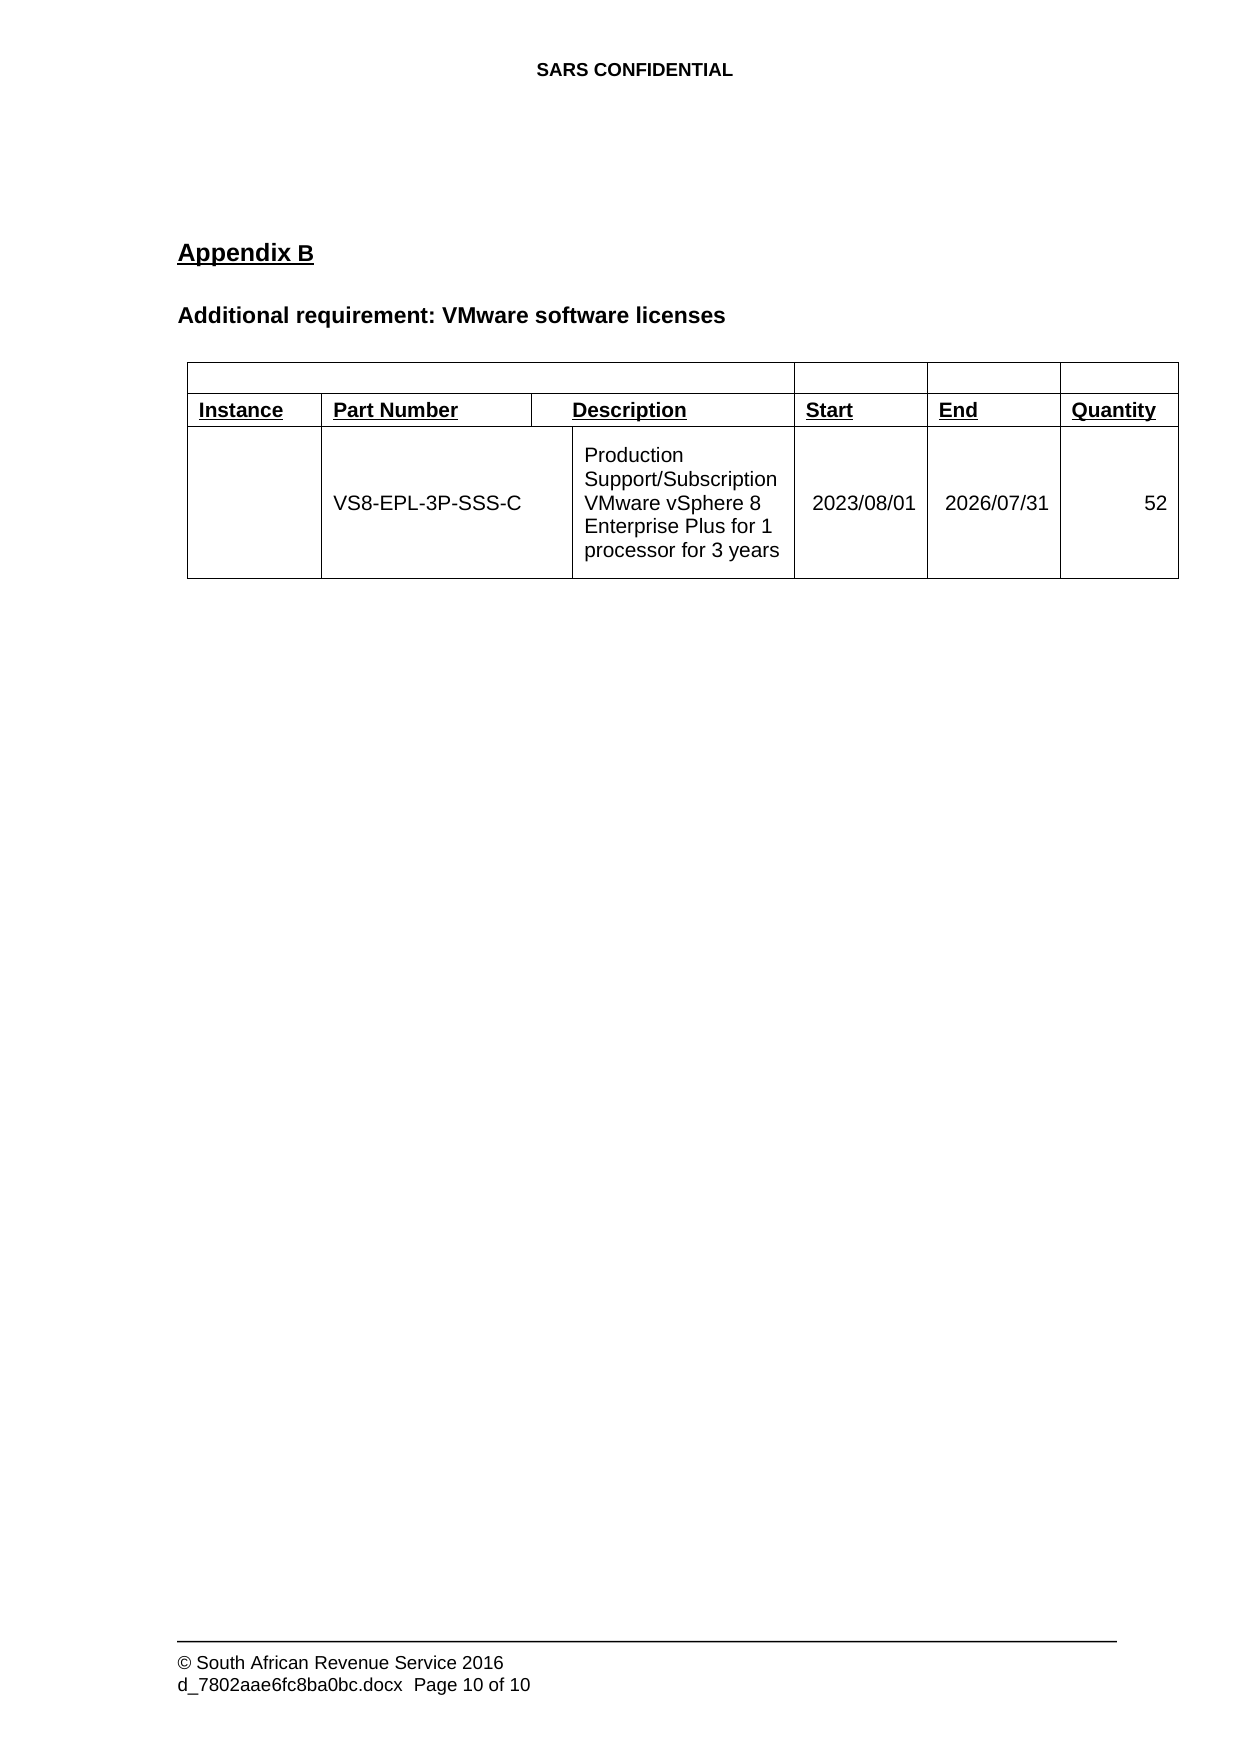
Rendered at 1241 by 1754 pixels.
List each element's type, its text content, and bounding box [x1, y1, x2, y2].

table_header [188, 363, 794, 393]
text Appendix B [177, 238, 1092, 267]
table_cell 2023/08/01 [795, 427, 927, 578]
table_cell VS8-EPL-3P-SSS-C [322, 427, 572, 578]
table_cell [188, 427, 321, 578]
table_header [1061, 363, 1178, 393]
table_cell 52 [1061, 427, 1178, 578]
table_cell 2026/07/31 [928, 427, 1060, 578]
table_cell Quantity [1061, 394, 1178, 426]
table_cell Start [795, 394, 927, 426]
table_cell Instance [188, 394, 321, 426]
table_header [795, 363, 927, 393]
table_cell Part Number [322, 394, 531, 426]
table_cell End [928, 394, 1060, 426]
text Additional requirement: VMware software licenses [177, 302, 1092, 328]
table_header [928, 363, 1060, 393]
table_cell Production Support/Subscription VMware vSphere 8 Enterprise Plus for 1 processor for 3 years [573, 427, 794, 578]
table_cell Description [532, 394, 794, 426]
